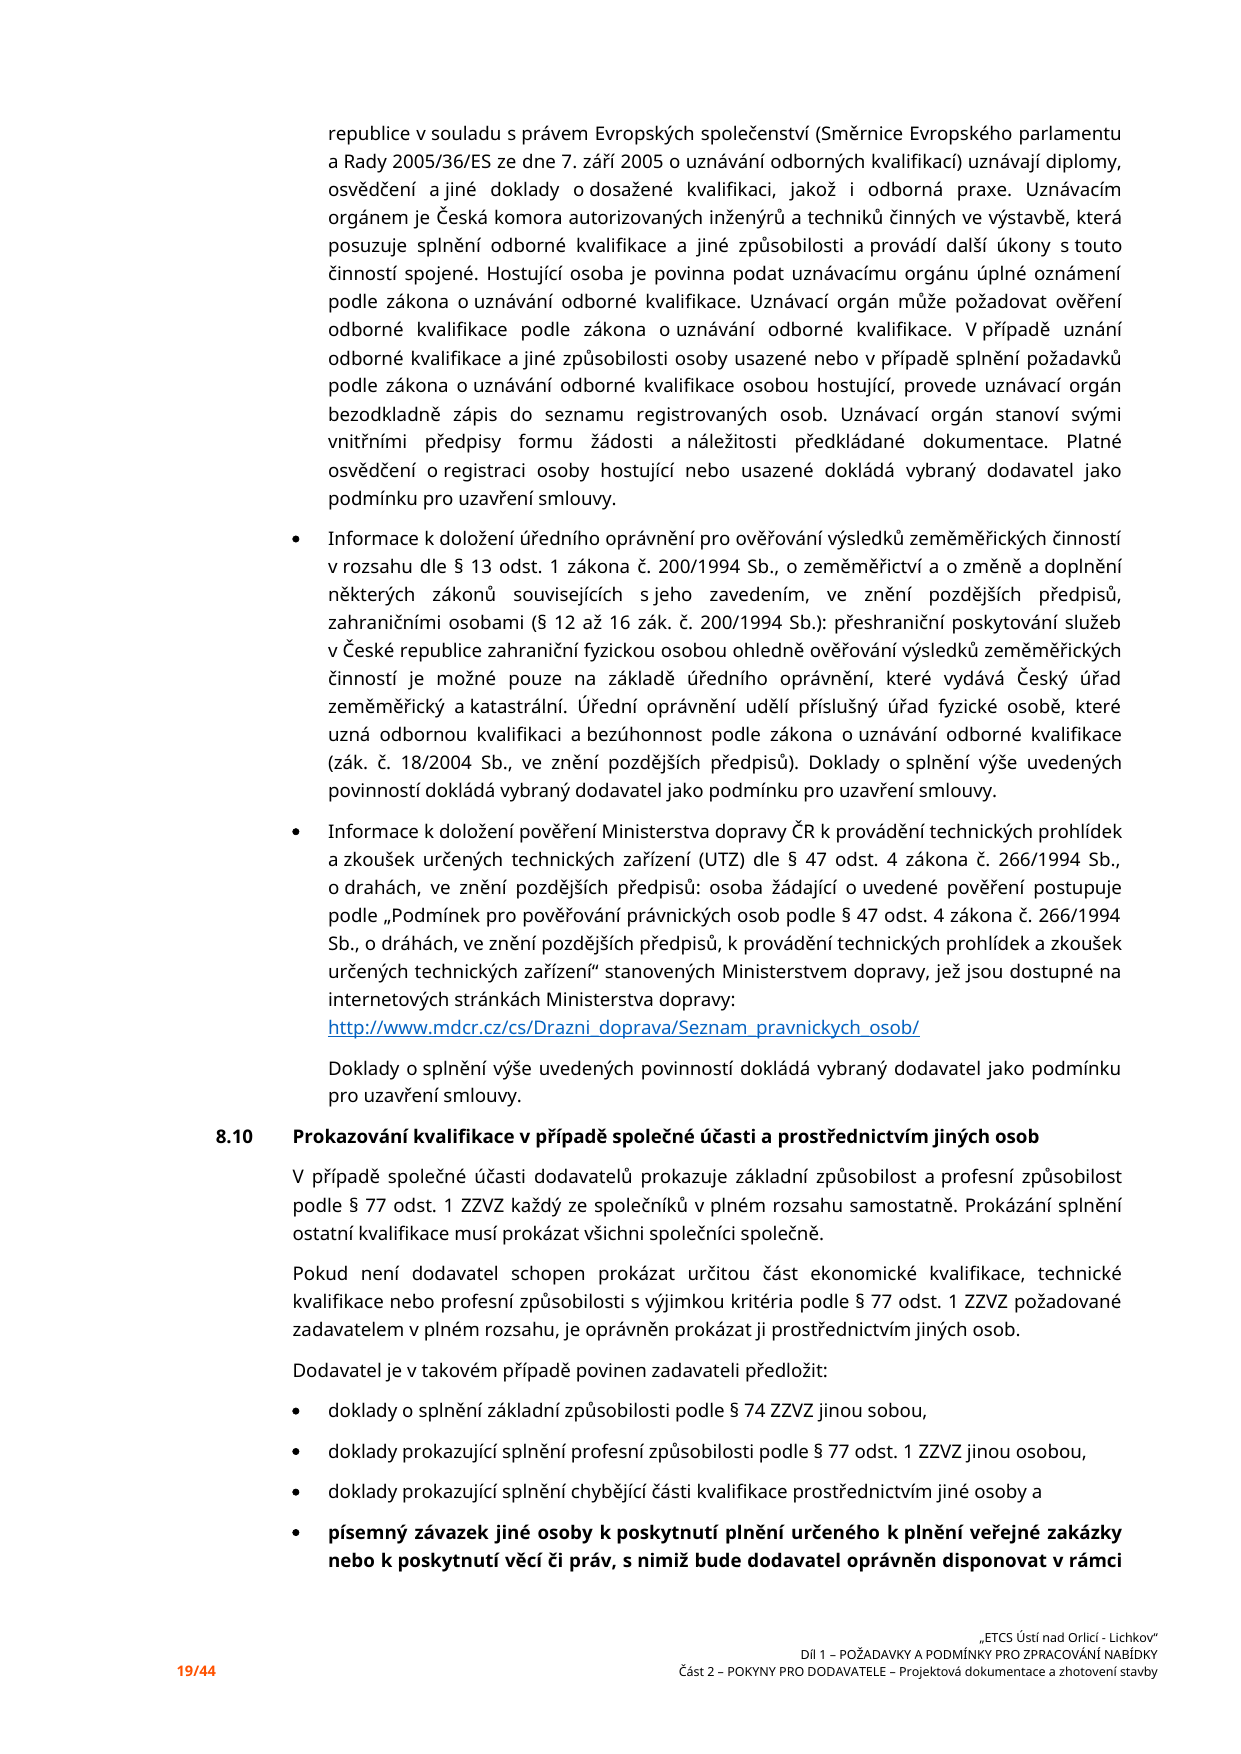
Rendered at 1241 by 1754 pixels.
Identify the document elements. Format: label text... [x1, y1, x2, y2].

text doklady prokazující splnění chybějící části kvalifikace prostřednictvím jiné osoby a [292, 1478, 1122, 1504]
text Informace k doložení pověření Ministerstva dopravy ČR k provádění technických prohlídek a zkoušek určených technických zařízení (UTZ) dle § 47 odst. 4 zákona č. 266/1994 Sb., o drahách, ve znění pozdějších předpisů: osoba žádající o uvedené pověření postupuje podle „Podmínek pro pověřování právnických osob podle § 47 odst. 4 zákona č. 266/1994 Sb., o dráhách, ve znění pozdějších předpisů, k provádění technických prohlídek a zkoušek určených technických zařízení“ stanovených Ministerstvem dopravy, jež jsou dostupné na internetových stránkách Ministerstva dopravy: [292, 818, 1122, 1012]
text Informace k doložení úředního oprávnění pro ověřování výsledků zeměměřických činností v rozsahu dle § 13 odst. 1 zákona č. 200/1994 Sb., o zeměměřictví a o změně a doplnění některých zákonů souvisejících s jeho zavedením, ve znění pozdějších předpisů, zahraničními osobami (§ 12 až 16 zák. č. 200/1994 Sb.): přeshraniční poskytování služeb v České republice zahraniční fyzickou osobou ohledně ověřování výsledků zeměměřických činností je možné pouze na základě úředního oprávnění, které vydává Český úřad zeměměřický a katastrální. Úřední oprávnění udělí příslušný úřad fyzické osobě, které uzná odbornou kvalifikaci a bezúhonnost podle zákona o uznávání odborné kvalifikace (zák. č. 18/2004 Sb., ve znění pozdějších předpisů). Doklady o splnění výše uvedených povinností dokládá vybraný dodavatel jako podmínku pro uzavření smlouvy. [292, 525, 1122, 803]
text doklady o splnění základní způsobilosti podle § 74 ZZVZ jinou sobou, [292, 1397, 1122, 1423]
text Doklady o splnění výše uvedených povinností dokládá vybraný dodavatel jako podmínku pro uzavření smlouvy. [328, 1055, 1122, 1108]
text doklady prokazující splnění profesní způsobilosti podle § 77 odst. 1 ZZVZ jinou osobou, [292, 1438, 1122, 1463]
text Prokazování kvalifikace v případě společné účasti a prostřednictvím jiných osob [216, 1123, 1122, 1149]
text V případě společné účasti dodavatelů prokazuje základní způsobilost a profesní způsobilost podle § 77 odst. 1 ZZVZ každý ze společníků v plném rozsahu samostatně. Prokázání splnění ostatní kvalifikace musí prokázat všichni společníci společně. [292, 1164, 1122, 1245]
text http://www.mdcr.cz/cs/Drazni_doprava/Seznam_pravnickych_osob/ [328, 1014, 1122, 1040]
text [292, 121, 1122, 510]
text Dodavatel je v takovém případě povinen zadavateli předložit: [292, 1357, 1122, 1382]
text Pokud není dodavatel schopen prokázat určitou část ekonomické kvalifikace, technické kvalifikace nebo profesní způsobilosti s výjimkou kritéria podle § 77 odst. 1 ZZVZ požadované zadavatelem v plném rozsahu, je oprávněn prokázat ji prostřednictvím jiných osob. [292, 1260, 1122, 1342]
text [292, 1519, 1122, 1573]
